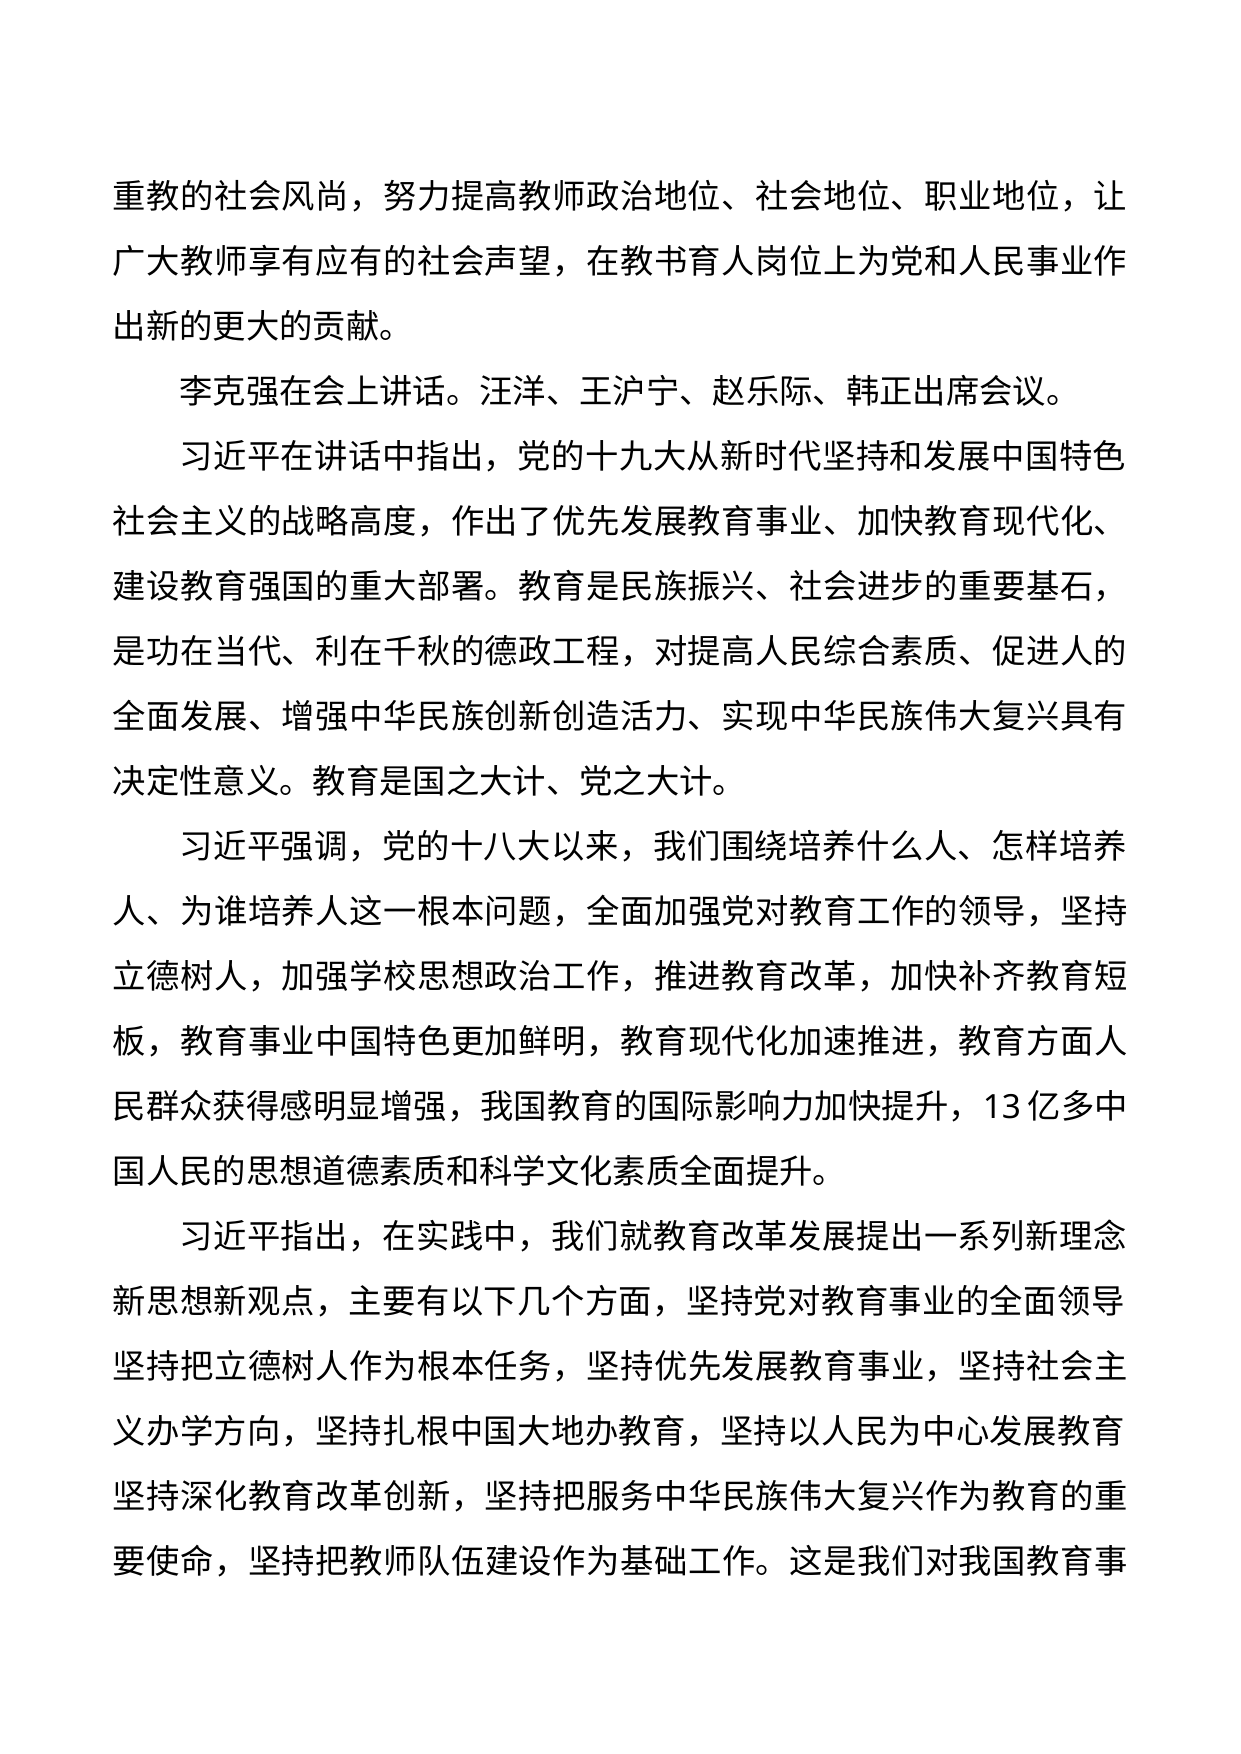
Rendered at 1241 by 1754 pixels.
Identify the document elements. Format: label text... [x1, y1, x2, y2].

text 习近平在讲话中指出，党的十九大从新时代坚持和发展中国特色社会主义的战略高度，作出了优先发展教育事业、加快教育现代化、建设教育强国的重大部署。教育是民族振兴、社会进步的重要基石，是功在当代、利在千秋的德政工程，对提高人民综合素质、促进人的全面发展、增强中华民族创新创造活力、实现中华民族伟大复兴具有决定性意义。教育是国之大计、党之大计。 [112, 422, 1128, 812]
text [112, 162, 1128, 357]
text 李克强在会上讲话。汪洋、王沪宁、赵乐际、韩正出席会议。 [112, 357, 1128, 422]
text 习近平强调，党的十八大以来，我们围绕培养什么人、怎样培养人、为谁培养人这一根本问题，全面加强党对教育工作的领导，坚持立德树人，加强学校思想政治工作，推进教育改革，加快补齐教育短板，教育事业中国特色更加鲜明，教育现代化加速推进，教育方面人民群众获得感明显增强，我国教育的国际影响力加快提升，13亿多中国人民的思想道德素质和科学文化素质全面提升。 [112, 812, 1128, 1202]
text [112, 1202, 1128, 1592]
